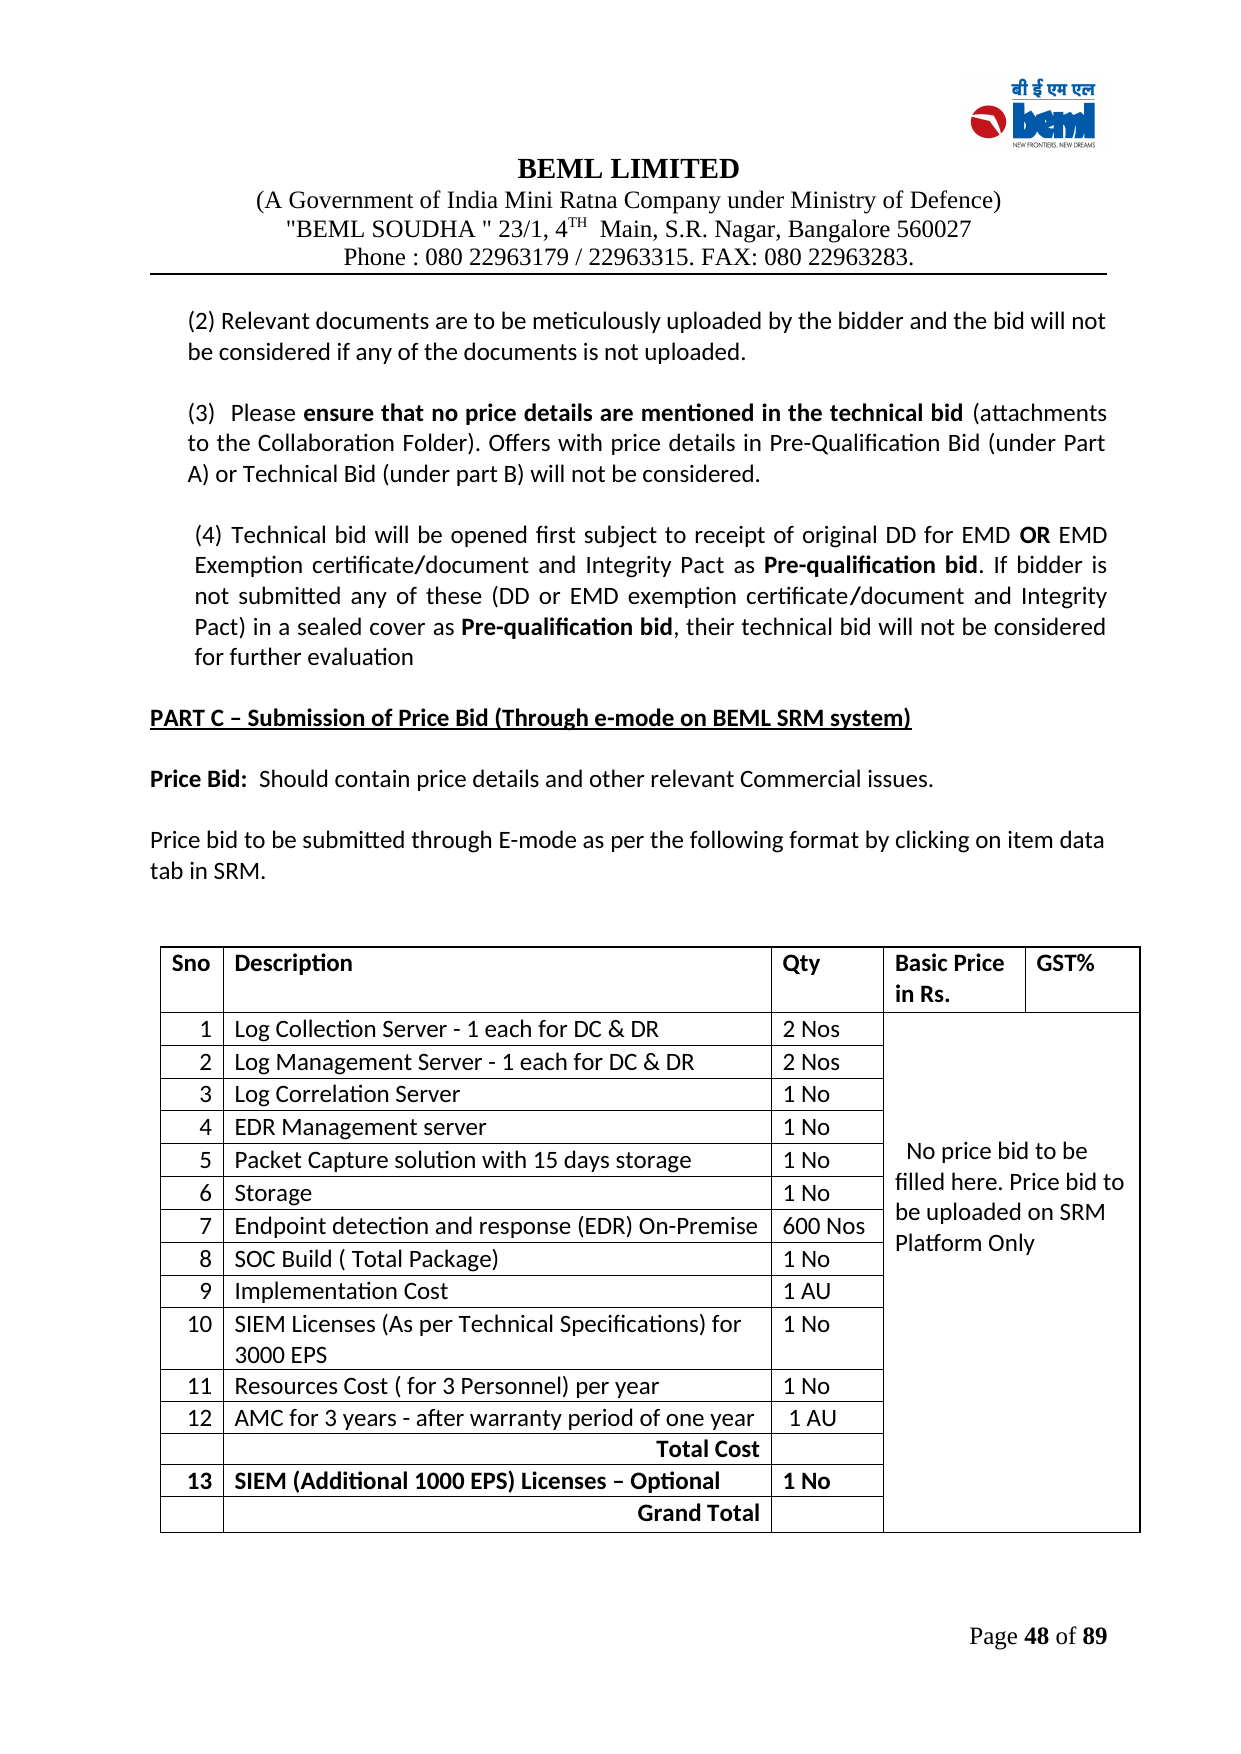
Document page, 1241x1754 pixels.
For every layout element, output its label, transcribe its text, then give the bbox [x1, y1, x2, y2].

table_cell 1 AU [772, 1276, 883, 1307]
table_cell Storage [224, 1177, 771, 1209]
table_header Description [224, 948, 771, 1012]
table_cell [161, 1497, 223, 1532]
table_header Qty [772, 948, 883, 1012]
table_cell Total Cost [224, 1434, 771, 1464]
table_cell 2 Nos [772, 1046, 883, 1078]
text (3) Please ensure that no price details are mentioned in the technical bid (attachments to the Collaboration Folder). Offers with price details in Pre-Qualification Bid (under Part A) or Technical Bid (under part B) will not be considered. [187, 397, 1107, 488]
table_cell 600 Nos [772, 1210, 883, 1242]
table_cell 10 [161, 1308, 223, 1369]
table_cell No price bid to be filled here. Price bid to be uploaded on SRM Platform Only [884, 1013, 1139, 1532]
table_cell Packet Capture solution with 15 days storage [224, 1144, 771, 1176]
table_cell 1 No [772, 1370, 883, 1401]
table_cell 5 [161, 1144, 223, 1176]
text Price Bid: Should contain price details and other relevant Commercial issues. [150, 763, 1107, 794]
table_cell 11 [161, 1370, 223, 1401]
table_cell 7 [161, 1210, 223, 1242]
table_cell 4 [161, 1111, 223, 1143]
text (2) Relevant documents are to be meticulously uploaded by the bidder and the bid will not be considered if any of the documents is not uploaded. [187, 305, 1107, 366]
table_cell Implementation Cost [224, 1276, 771, 1307]
table_cell Log Collection Server - 1 each for DC & DR [224, 1013, 771, 1045]
table_cell Endpoint detection and response (EDR) On-Premise [224, 1210, 771, 1242]
text (4) Technical bid will be opened first subject to receipt of original DD for EMD OR EMD Exemption certificate/document and Integrity Pact as Pre-qualification bid. If bidder is not submitted any of these (DD or EMD exemption certificate/document and Integrity Pact) in a sealed cover as Pre-qualification bid, their technical bid will not be considered for further evaluation [194, 519, 1107, 672]
table_cell [772, 1434, 883, 1464]
table_cell [161, 1434, 223, 1464]
picture [958, 75, 1108, 152]
table_cell 1 No [772, 1079, 883, 1110]
table_cell 1 AU [772, 1402, 883, 1432]
table_cell Grand Total [224, 1497, 771, 1532]
table_cell SOC Build ( Total Package) [224, 1243, 771, 1274]
table_cell Log Management Server - 1 each for DC & DR [224, 1046, 771, 1078]
table_header Sno [161, 948, 223, 1012]
text PART C – Submission of Price Bid (Through e-mode on BEML SRM system) [150, 702, 1107, 733]
table_cell 1 No [772, 1111, 883, 1143]
table_cell 3 [161, 1079, 223, 1110]
table_cell AMC for 3 years - after warranty period of one year [224, 1402, 771, 1432]
table_cell Resources Cost ( for 3 Personnel) per year [224, 1370, 771, 1401]
table_cell 2 Nos [772, 1013, 883, 1045]
table_cell 2 [161, 1046, 223, 1078]
table_cell 6 [161, 1177, 223, 1209]
table_cell SIEM Licenses (As per Technical Specifications) for 3000 EPS [224, 1308, 771, 1369]
table_cell Log Correlation Server [224, 1079, 771, 1110]
table_cell 9 [161, 1276, 223, 1307]
table_header GST% [1026, 948, 1139, 1012]
table_cell 13 [161, 1465, 223, 1496]
table_cell 1 No [772, 1144, 883, 1176]
table_cell 1 No [772, 1177, 883, 1209]
table_cell 1 No [772, 1465, 883, 1496]
table_cell 1 No [772, 1308, 883, 1369]
table_cell EDR Management server [224, 1111, 771, 1143]
text Price bid to be submitted through E-mode as per the following format by clicking on item data tab in SRM. [150, 824, 1107, 885]
table_cell 12 [161, 1402, 223, 1432]
table_cell SIEM (Additional 1000 EPS) Licenses – Optional [224, 1465, 771, 1496]
table_cell 8 [161, 1243, 223, 1274]
table_header Basic Price in Rs. [884, 948, 1025, 1012]
table_cell [772, 1497, 883, 1532]
table_cell 1 [161, 1013, 223, 1045]
table_cell 1 No [772, 1243, 883, 1274]
